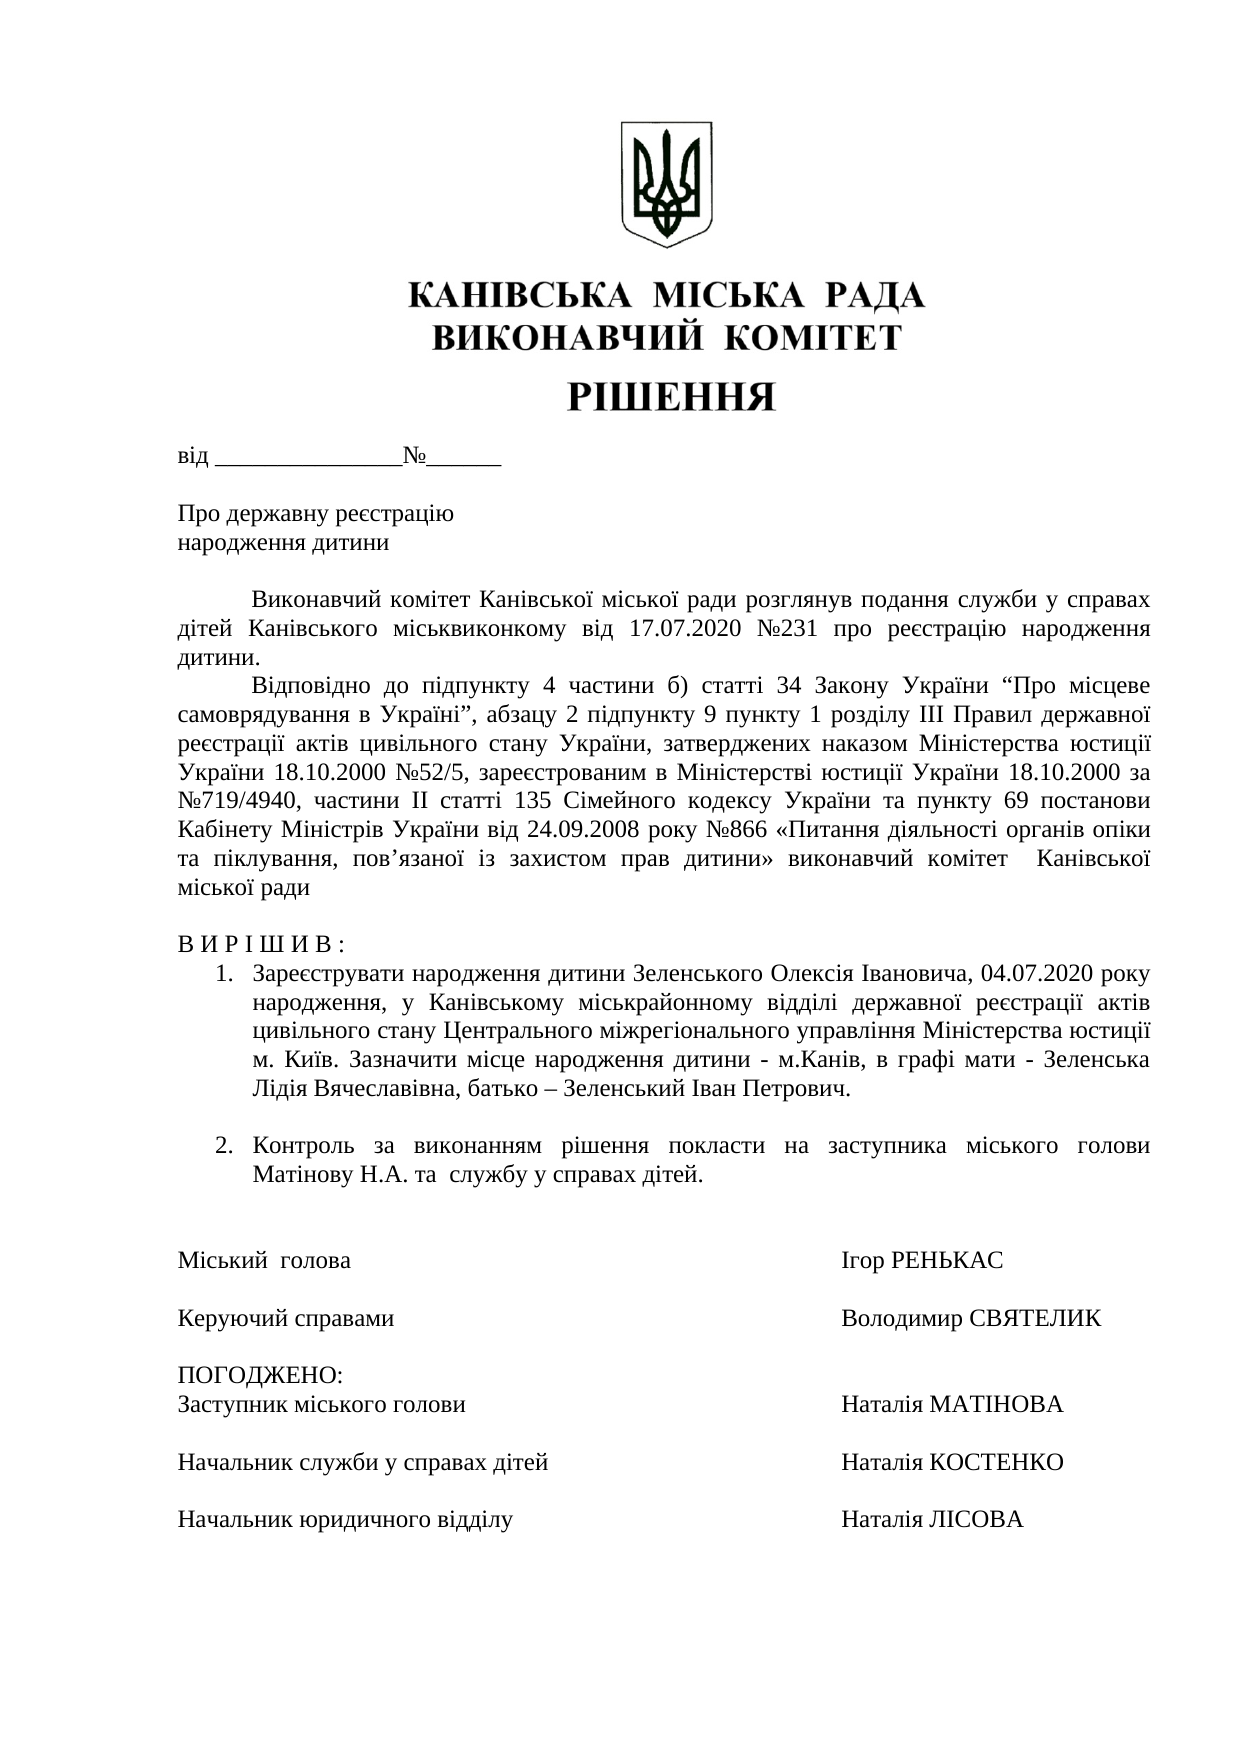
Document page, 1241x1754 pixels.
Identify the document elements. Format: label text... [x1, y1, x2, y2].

list Контроль за виконанням рішення покласти на заступника міського голови Матінову Н.А. та службу у справах дітей. [215, 1131, 1152, 1188]
text Начальник служби у справах дітей Наталія КОСТЕНКО [177, 1447, 1152, 1476]
text Міський голова Ігор РЕНЬКАС [177, 1246, 1152, 1274]
text В И Р І Ш И В : [177, 929, 1152, 958]
text Заступник міського голови Наталія МАТІНОВА [177, 1389, 1152, 1418]
text Керуючий справами Володимир СВЯТЕЛИК [177, 1303, 1152, 1332]
subtitle Начальник юридичного відділу Наталія ЛІСОВА [177, 1504, 1152, 1533]
text від _______________№______ [177, 441, 1152, 469]
list Зареєструвати народження дитини Зеленського Олексія Івановича, 04.07.2020 року народження, у Канівському міськрайонному відділі державної реєстрації актів цивільного стану Центрального міжрегіонального управління Міністерства юстиції м. Київ. Зазначити місце народження дитини - м.Канів, в графі мати - Зеленська Лідія Вячеславівна, батько – Зеленський Іван Петрович. [215, 958, 1152, 1102]
picture [394, 118, 935, 420]
subtitle Виконавчий комітет Канівської міської ради розглянув подання служби у справах дітей Канівського міськвиконкому від 17.07.2020 №231 про реєстрацію народження дитини. [177, 584, 1152, 671]
table_header Про державну реєстрацію народження дитини [166, 469, 517, 556]
text ПОГОДЖЕНО: [177, 1361, 1152, 1389]
text Відповідно до підпункту 4 частини б) статті 34 Закону України “Про місцеве самоврядування в Україні”, абзацу 2 підпункту 9 пункту 1 розділу ІІІ Правил державної реєстрації актів цивільного стану України, затверджених наказом Міністерства юстиції України 18.10.2000 №52/5, зареєстрованим в Міністерстві юстиції України 18.10.2000 за №719/4940, частини ІІ статті 135 Сімейного кодексу України та пункту 69 постанови Кабінету Міністрів України від 24.09.2008 року №866 «Питання діяльності органів опіки та піклування, пов’язаної із захистом прав дитини» виконавчий комітет Канівської міської ради [177, 671, 1152, 901]
